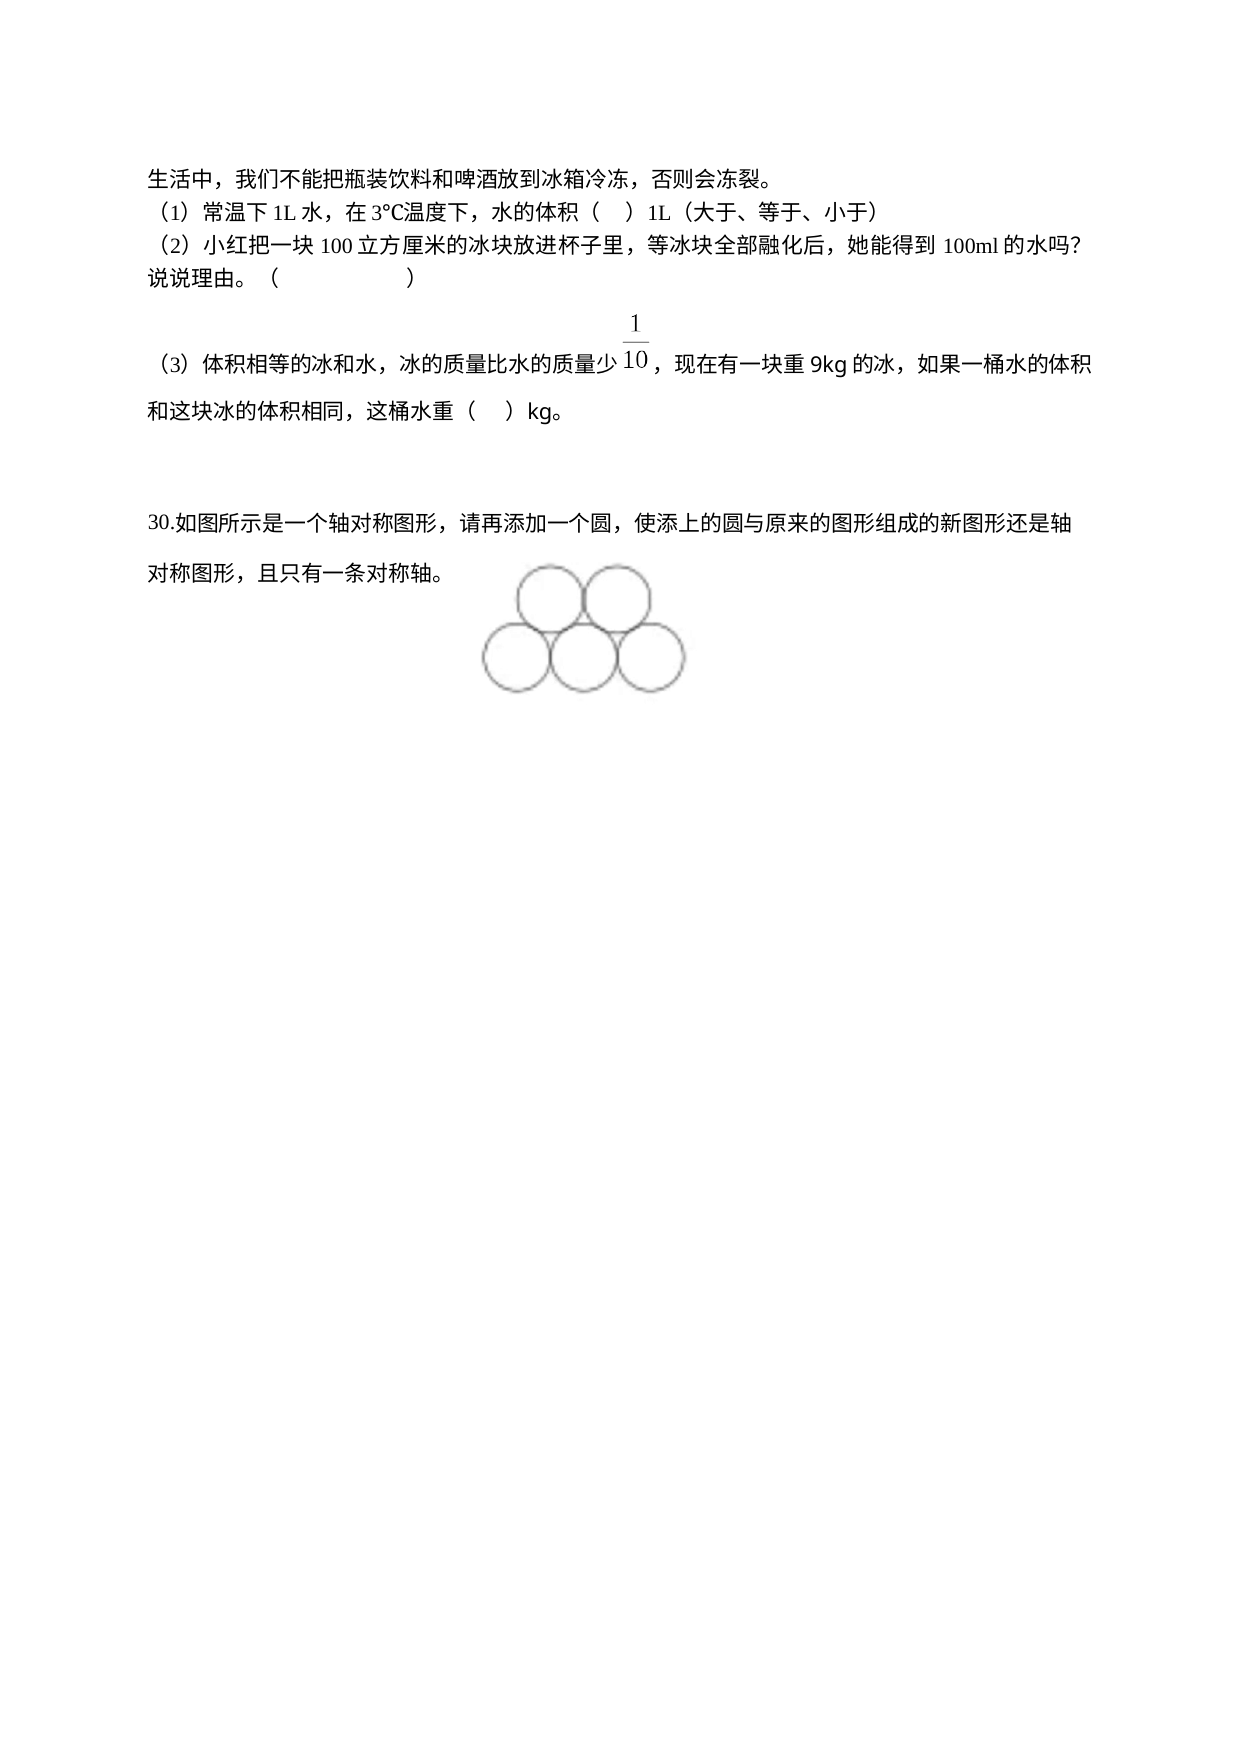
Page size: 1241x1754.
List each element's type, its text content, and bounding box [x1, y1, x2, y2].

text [148, 161, 1093, 194]
picture [460, 544, 699, 709]
list （1）常温下1L水，在3℃温度下，水的体积（ ）1L（大于、等于、小于） [148, 194, 1093, 228]
list （3）体积相等的冰和水，冰的质量比水的质量少，现在有一块重9kg的冰，如果一桶水的体积和这块冰的体积相同，这桶水重（ ）kg。 [148, 294, 1093, 426]
list （2）小红把一块100立方厘米的冰块放进杯子里，等冰块全部融化后，她能得到100ml的水吗？说说理由。（ ） [148, 228, 1093, 294]
text 30.如图所示是一个轴对称图形，请再添加一个圆，使添上的圆与原来的图形组成的新图形还是轴对称图形，且只有一条对称轴。 [148, 505, 1093, 588]
